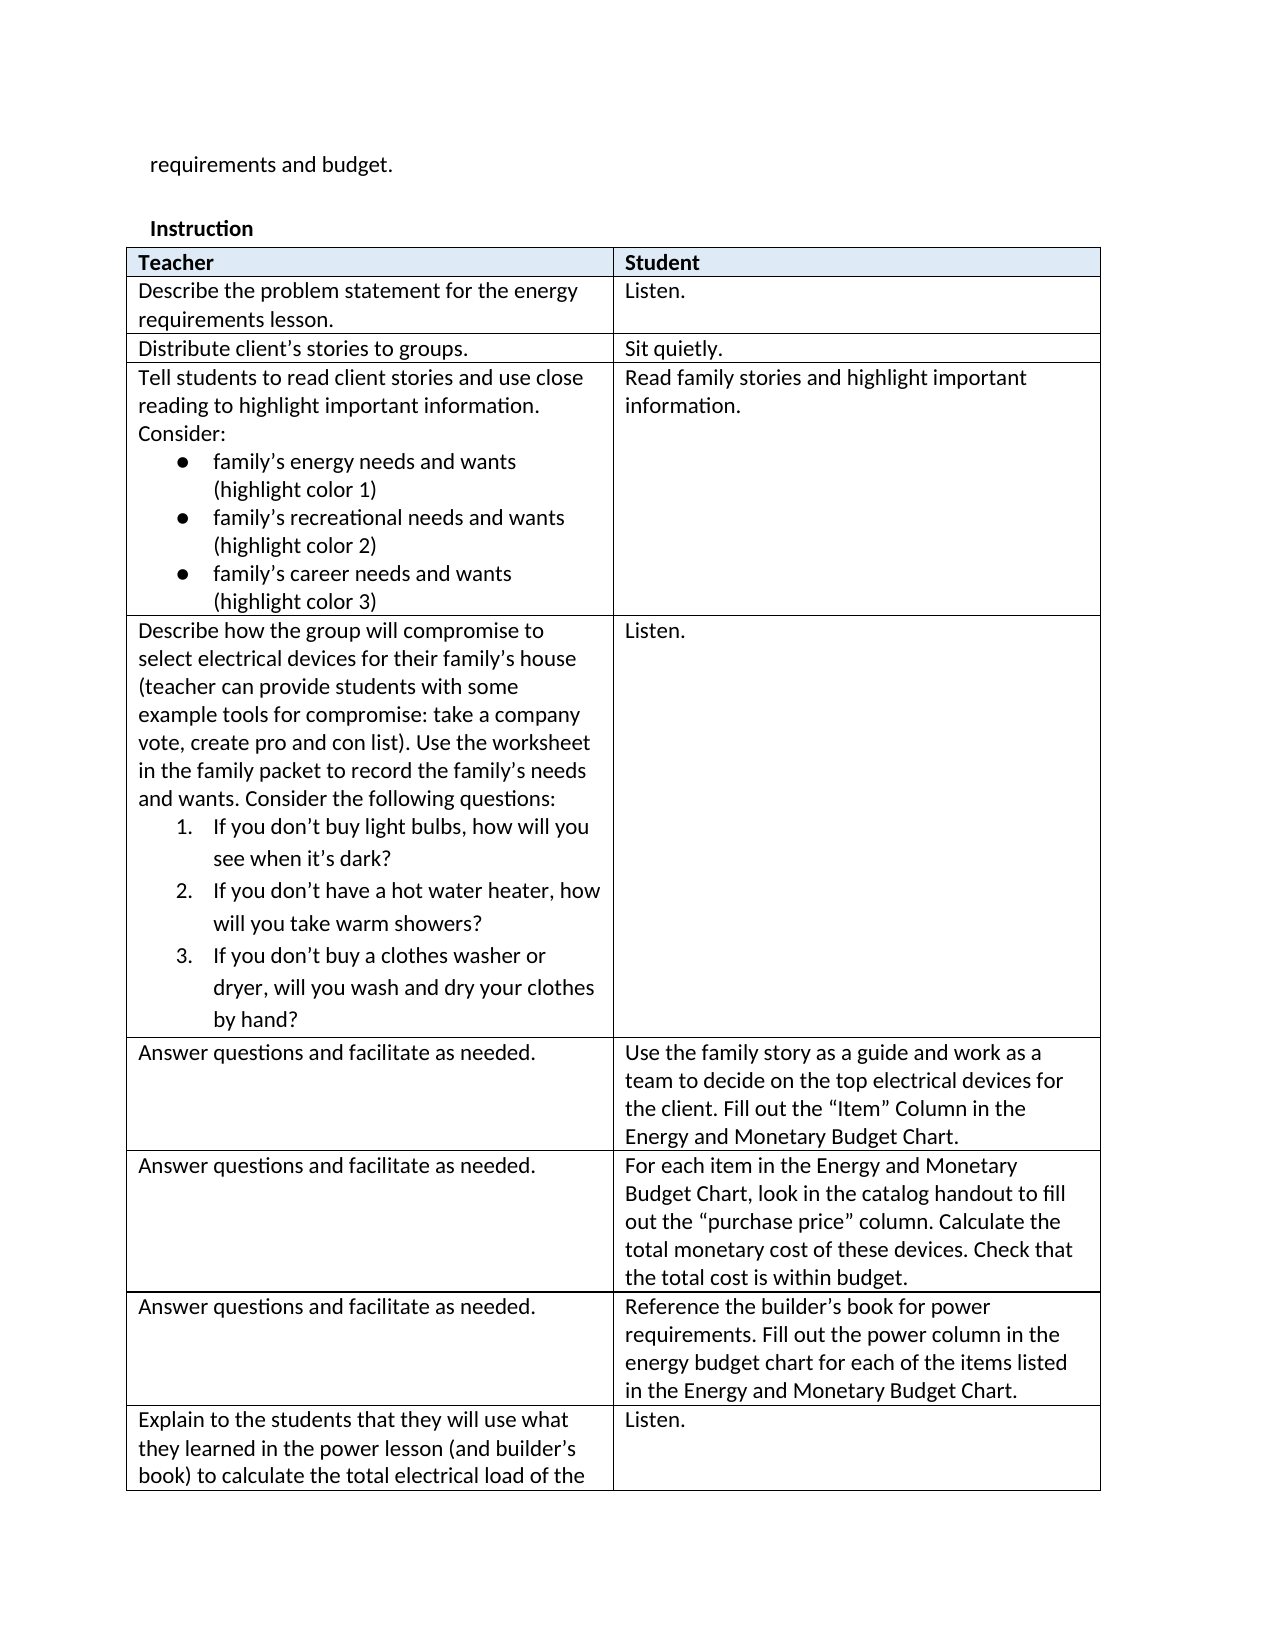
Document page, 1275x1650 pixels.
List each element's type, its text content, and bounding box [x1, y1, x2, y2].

table_header Teacher [127, 248, 613, 276]
table_cell Answer questions and facilitate as needed. [127, 1151, 613, 1291]
table_cell Listen. [614, 616, 1100, 1037]
table_cell Use the family story as a guide and work as a team to decide on the top electrical devices for the client. Fill out the “Item” Column in the Energy and Monetary Budget Chart. [614, 1038, 1100, 1150]
table_cell Answer questions and facilitate as needed. [127, 1038, 613, 1150]
table_cell Describe the problem statement for the energy requirements lesson. [127, 277, 613, 333]
text Instruction [150, 214, 1125, 242]
table_cell For each item in the Energy and Monetary Budget Chart, look in the catalog handout to fill out the “purchase price” column. Calculate the total monetary cost of these devices. Check that the total cost is within budget. [614, 1151, 1100, 1291]
table_cell Reference the builder’s book for power requirements. Fill out the power column in the energy budget chart for each of the items listed in the Energy and Monetary Budget Chart. [614, 1293, 1100, 1404]
table_cell Listen. [614, 277, 1100, 333]
table_header Student [614, 248, 1100, 276]
table_cell Describe how the group will compromise to select electrical devices for their family’s house (teacher can provide students with some example tools for compromise: take a company vote, create pro and con list). Use the worksheet in the family packet to record the family’s needs and wants. Consider the following questions: If you don’t buy light bulbs, how will you see when it’s dark? If you don’t have a hot water heater, how will you take warm showers? If you don’t buy a clothes washer or dryer, will you wash and dry your clothes by hand? [127, 616, 613, 1037]
table_cell Tell students to read client stories and use close reading to highlight important information. Consider: family’s energy needs and wants (highlight color 1) family’s recreational needs and wants (highlight color 2) family’s career needs and wants (highlight color 3) [127, 363, 613, 615]
table_cell Read family stories and highlight important information. [614, 363, 1100, 615]
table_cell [127, 1406, 613, 1490]
table_cell Listen. [614, 1406, 1100, 1490]
table_cell Sit quietly. [614, 334, 1100, 362]
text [150, 150, 1125, 178]
table_cell Distribute client’s stories to groups. [127, 334, 613, 362]
table_cell Answer questions and facilitate as needed. [127, 1293, 613, 1404]
